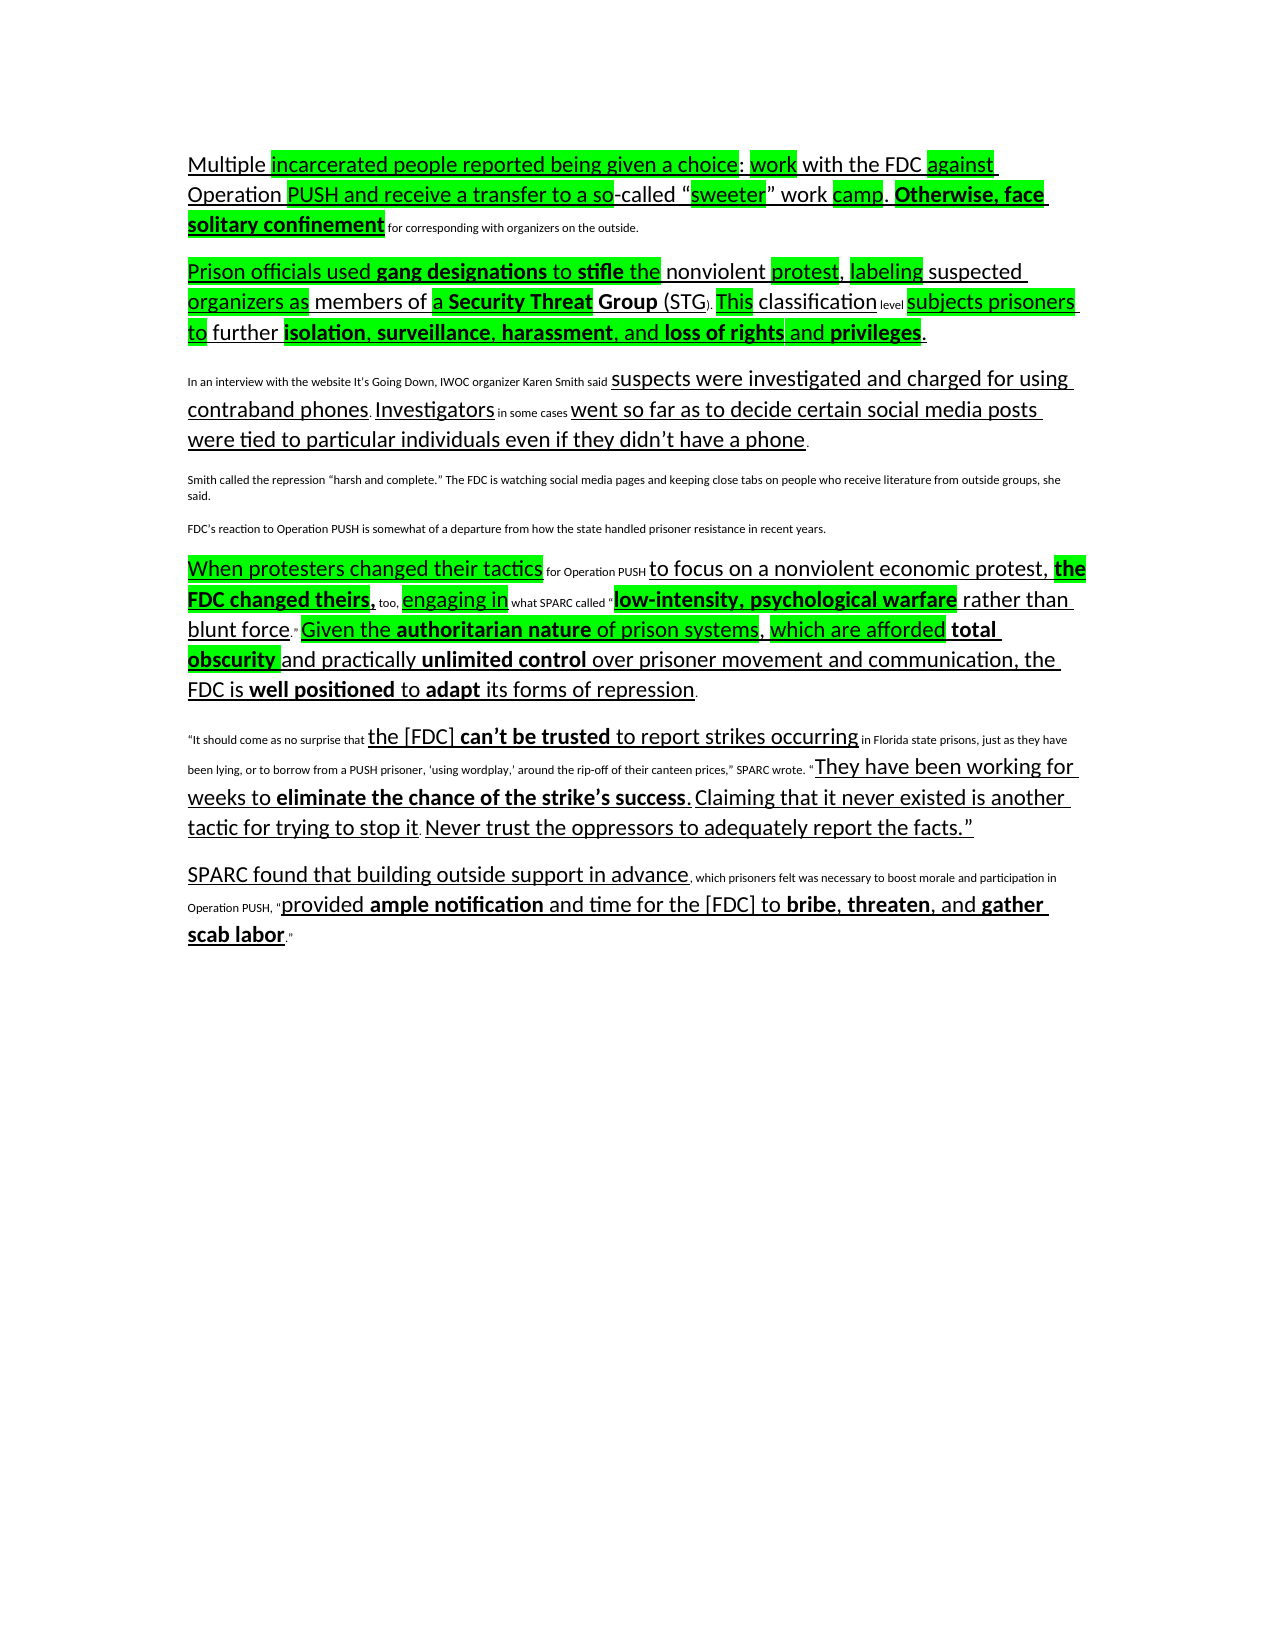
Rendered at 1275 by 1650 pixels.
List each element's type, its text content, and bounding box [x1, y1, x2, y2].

text Multiple incarcerated people reported being given a choice: work with the FDC against Operation PUSH and receive a transfer to a so-called “sweeter” work camp. Otherwise, face solitary confinement for corresponding with organizers on the outside. [187, 150, 1087, 238]
text SPARC found that building outside support in advance, which prisoners felt was necessary to boost morale and participation in Operation PUSH, “provided ample notification and time for the [FDC] to bribe, threaten, and gather scab labor.” [187, 860, 1087, 948]
text “It should come as no surprise that the [FDC] can’t be trusted to report strikes occurring in Florida state prisons, just as they have been lying, or to borrow from a PUSH prisoner, ‘using wordplay,’ around the rip-off of their canteen prices,” SPARC wrote. “They have been working for weeks to eliminate the chance of the strike’s success. Claiming that it never existed is another tactic for trying to stop it. Never trust the oppressors to adequately report the facts.” [187, 722, 1087, 841]
text In an interview with the website It’s Going Down, IWOC organizer Karen Smith said suspects were investigated and charged for using contraband phones. Investigators in some cases went so far as to decide certain social media posts were tied to particular individuals even if they didn’t have a phone. [187, 364, 1087, 453]
text Prison officials used gang designations to stifle the nonviolent protest, labeling suspected organizers as members of a Security Threat Group (STG). This classification level subjects prisoners to further isolation, surveillance, harassment, and loss of rights and privileges. [187, 257, 1087, 346]
text When protesters changed their tactics for Operation PUSH to focus on a nonviolent economic protest, the FDC changed theirs, too, engaging in what SPARC called “low-intensity, psychological warfare rather than blunt force.” Given the authoritarian nature of prison systems, which are afforded total obscurity and practically unlimited control over prisoner movement and communication, the FDC is well positioned to adapt its forms of repression. [187, 554, 1087, 703]
text FDC’s reaction to Operation PUSH is somewhat of a departure from how the state handled prisoner resistance in recent years. [187, 521, 1087, 537]
text Smith called the repression “harsh and complete.” The FDC is watching social media pages and keeping close tabs on people who receive literature from outside groups, she said. [187, 472, 1087, 504]
